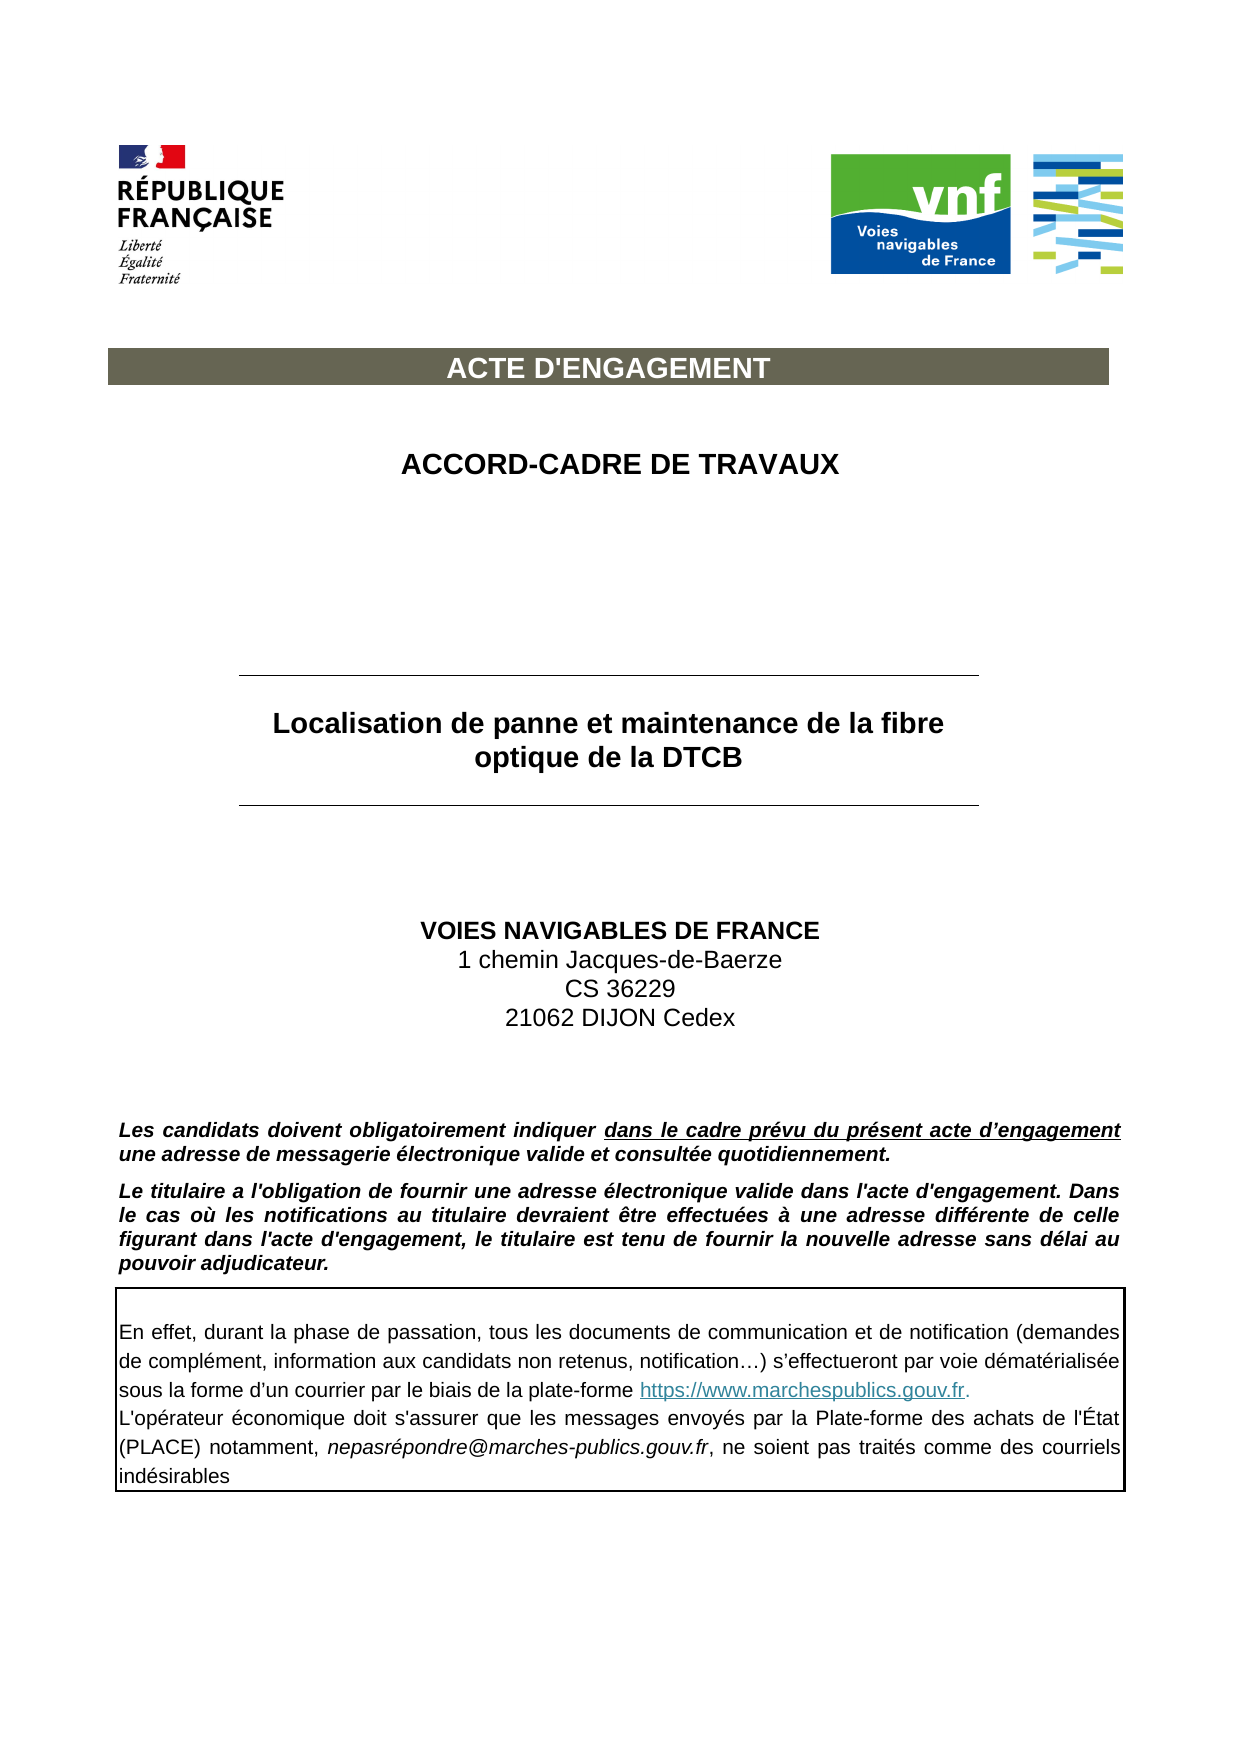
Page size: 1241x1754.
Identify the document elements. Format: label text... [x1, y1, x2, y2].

text Les candidats doivent obligatoirement indiquer dans le cadre prévu du présent acte d’engagement une adresse de messagerie électronique valide et consultée quotidiennement. [119, 1118, 1121, 1166]
text CS 36229 [119, 974, 1121, 1003]
text ACCORD-CADRE DE TRAVAUX [119, 447, 1121, 481]
picture [118, 145, 1123, 284]
text En effet, durant la phase de passation, tous les documents de communication et de notification (demandes de complément, information aux candidats non retenus, notification…) s’effectueront par voie dématérialisée sous la forme d’un courrier par le biais de la plate-forme https://www.marchespublics.gouv.fr. [117, 1316, 1123, 1401]
text L'opérateur économique doit s'assurer que les messages envoyés par la Plate-forme des achats de l'État (PLACE) notamment, nepasrépondre@marches-publics.gouv.fr, ne soient pas traités comme des courriels indésirables [117, 1402, 1123, 1490]
text 21062 DIJON Cedex [119, 1003, 1121, 1032]
table_header ACTE D'ENGAGEMENT [108, 348, 1109, 385]
table_header Localisation de panne et maintenance de la fibre optique de la DTCB [239, 676, 978, 805]
text Le titulaire a l'obligation de fournir une adresse électronique valide dans l'acte d'engagement. Dans le cas où les notifications au titulaire devraient être effectuées à une adresse différente de celle figurant dans l'acte d'engagement, le titulaire est tenu de fournir la nouvelle adresse sans délai au pouvoir adjudicateur. [119, 1179, 1121, 1274]
text 1 chemin Jacques-de-Baerze [119, 946, 1121, 974]
text VOIES NAVIGABLES DE FRANCE [119, 917, 1121, 946]
